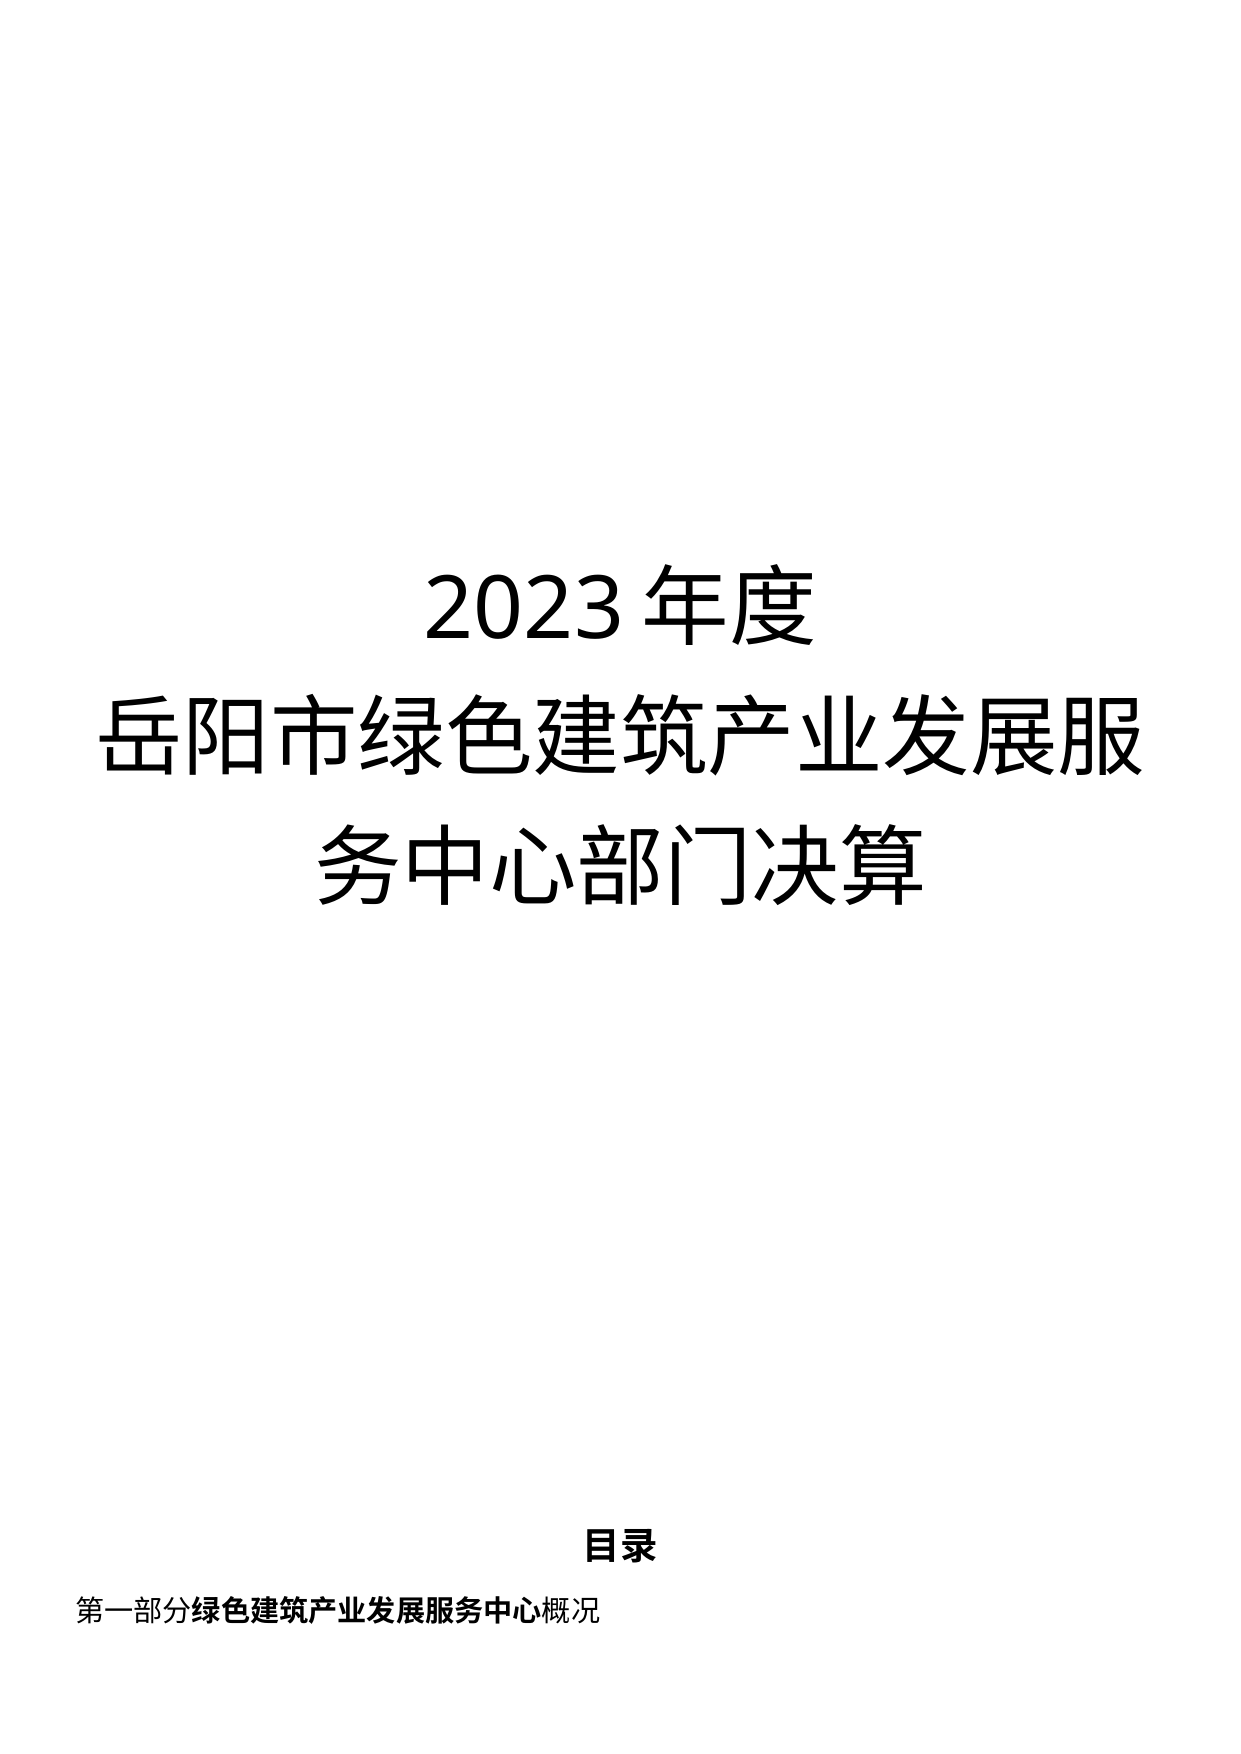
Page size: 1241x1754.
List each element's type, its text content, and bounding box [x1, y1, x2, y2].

text 岳阳市绿色建筑产业发展服务中心部门决算 [75, 666, 1165, 926]
text 第一部分绿色建筑产业发展服务中心概况 [75, 1576, 1165, 1641]
text 2023年度 [75, 536, 1165, 666]
text 目录 [75, 1511, 1165, 1576]
